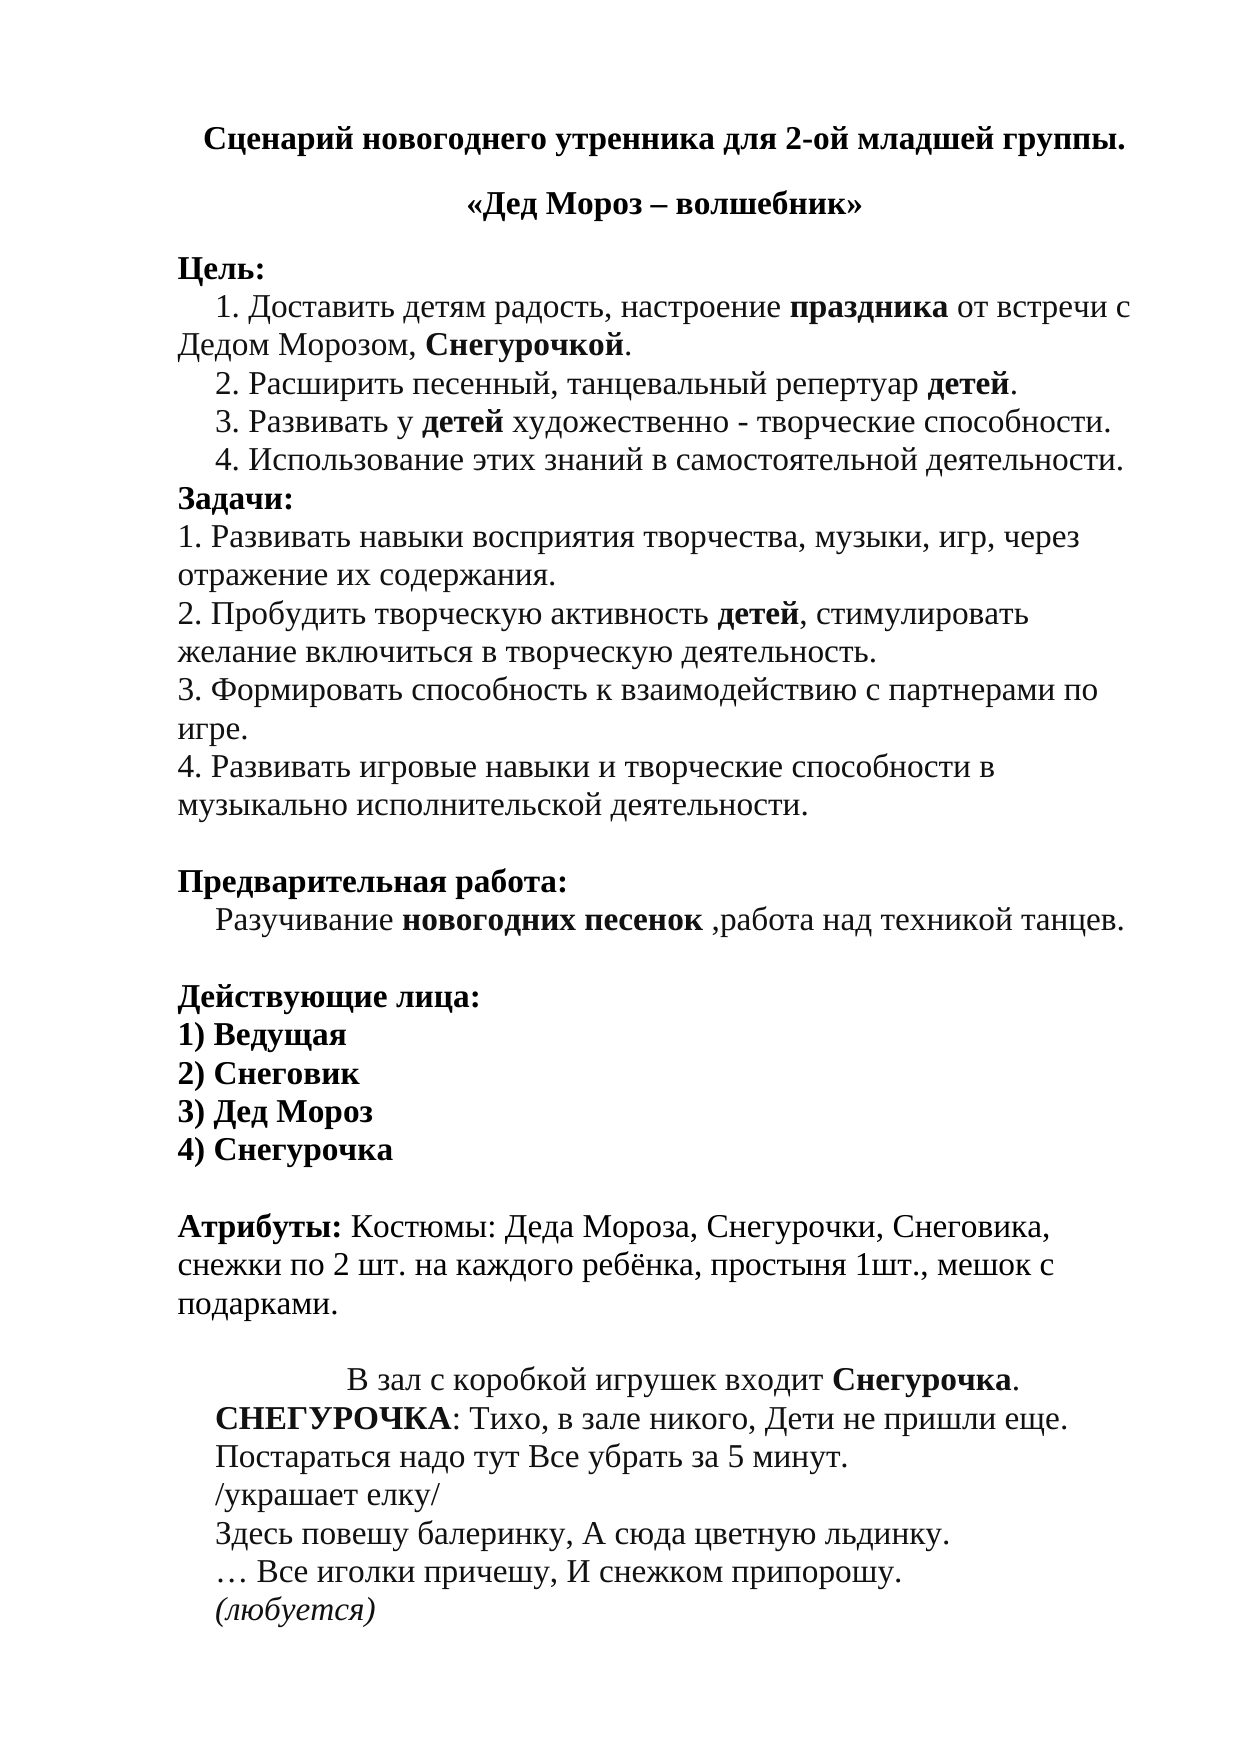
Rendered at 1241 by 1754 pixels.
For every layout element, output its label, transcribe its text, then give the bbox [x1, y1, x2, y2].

text Разучивание новогодних песенок ,работа над техникой танцев. [177, 899, 1152, 938]
text «Дед Мороз – волшебник» [177, 183, 1152, 221]
text Атрибуты: Костюмы: Деда Мороза, Снегурочки, Снеговика, снежки по 2 шт. на каждого ребёнка, простыня 1шт., мешок с подарками. [177, 1206, 1152, 1321]
text Сценарий новогоднего утренника для 2-ой младшей группы. [177, 118, 1152, 156]
text Предварительная работа: [177, 861, 1152, 899]
text Цель: [177, 248, 1152, 286]
text 3. Формировать способность к взаимодействию с партнерами по игре. [177, 669, 1152, 746]
text 2. Пробудить творческую активность детей, стимулировать желание включиться в творческую деятельность. [177, 593, 1152, 669]
text 1. Доставить детям радость, настроение праздника от встречи с Дедом Морозом, Снегурочкой. [177, 286, 1152, 363]
text 4) Снегурочка [177, 1129, 1152, 1168]
text Действующие лица: [177, 976, 1152, 1014]
text … Все иголки причешу, И снежком припорошу. [177, 1551, 1152, 1589]
text 3. Развивать у детей художественно - творческие способности. [177, 401, 1152, 439]
text 1) Ведущая [177, 1014, 1152, 1053]
text Здесь повешу балеринку, А сюда цветную льдинку. [177, 1513, 1152, 1551]
text (любуется) [177, 1589, 1152, 1628]
text Постараться надо тут Все убрать за 5 минут. [177, 1436, 1152, 1474]
text Задачи: [177, 478, 1152, 516]
text 2) Снеговик [177, 1053, 1152, 1091]
text 2. Расширить песенный, танцевальный репертуар детей. [177, 363, 1152, 401]
text 3) Дед Мороз [177, 1091, 1152, 1129]
text 4. Развивать игровые навыки и творческие способности в музыкально исполнительской деятельности. [177, 746, 1152, 823]
text 1. Развивать навыки восприятия творчества, музыки, игр, через отражение их содержания. [177, 516, 1152, 593]
text 4. Использование этих знаний в самостоятельной деятельности. [177, 439, 1152, 478]
text В зал с коробкой игрушек входит Снегурочка. [177, 1359, 1152, 1398]
text СНЕГУРОЧКА: Тихо, в зале никого, Дети не пришли еще. [177, 1398, 1152, 1436]
text /украшает елку/ [177, 1474, 1152, 1513]
